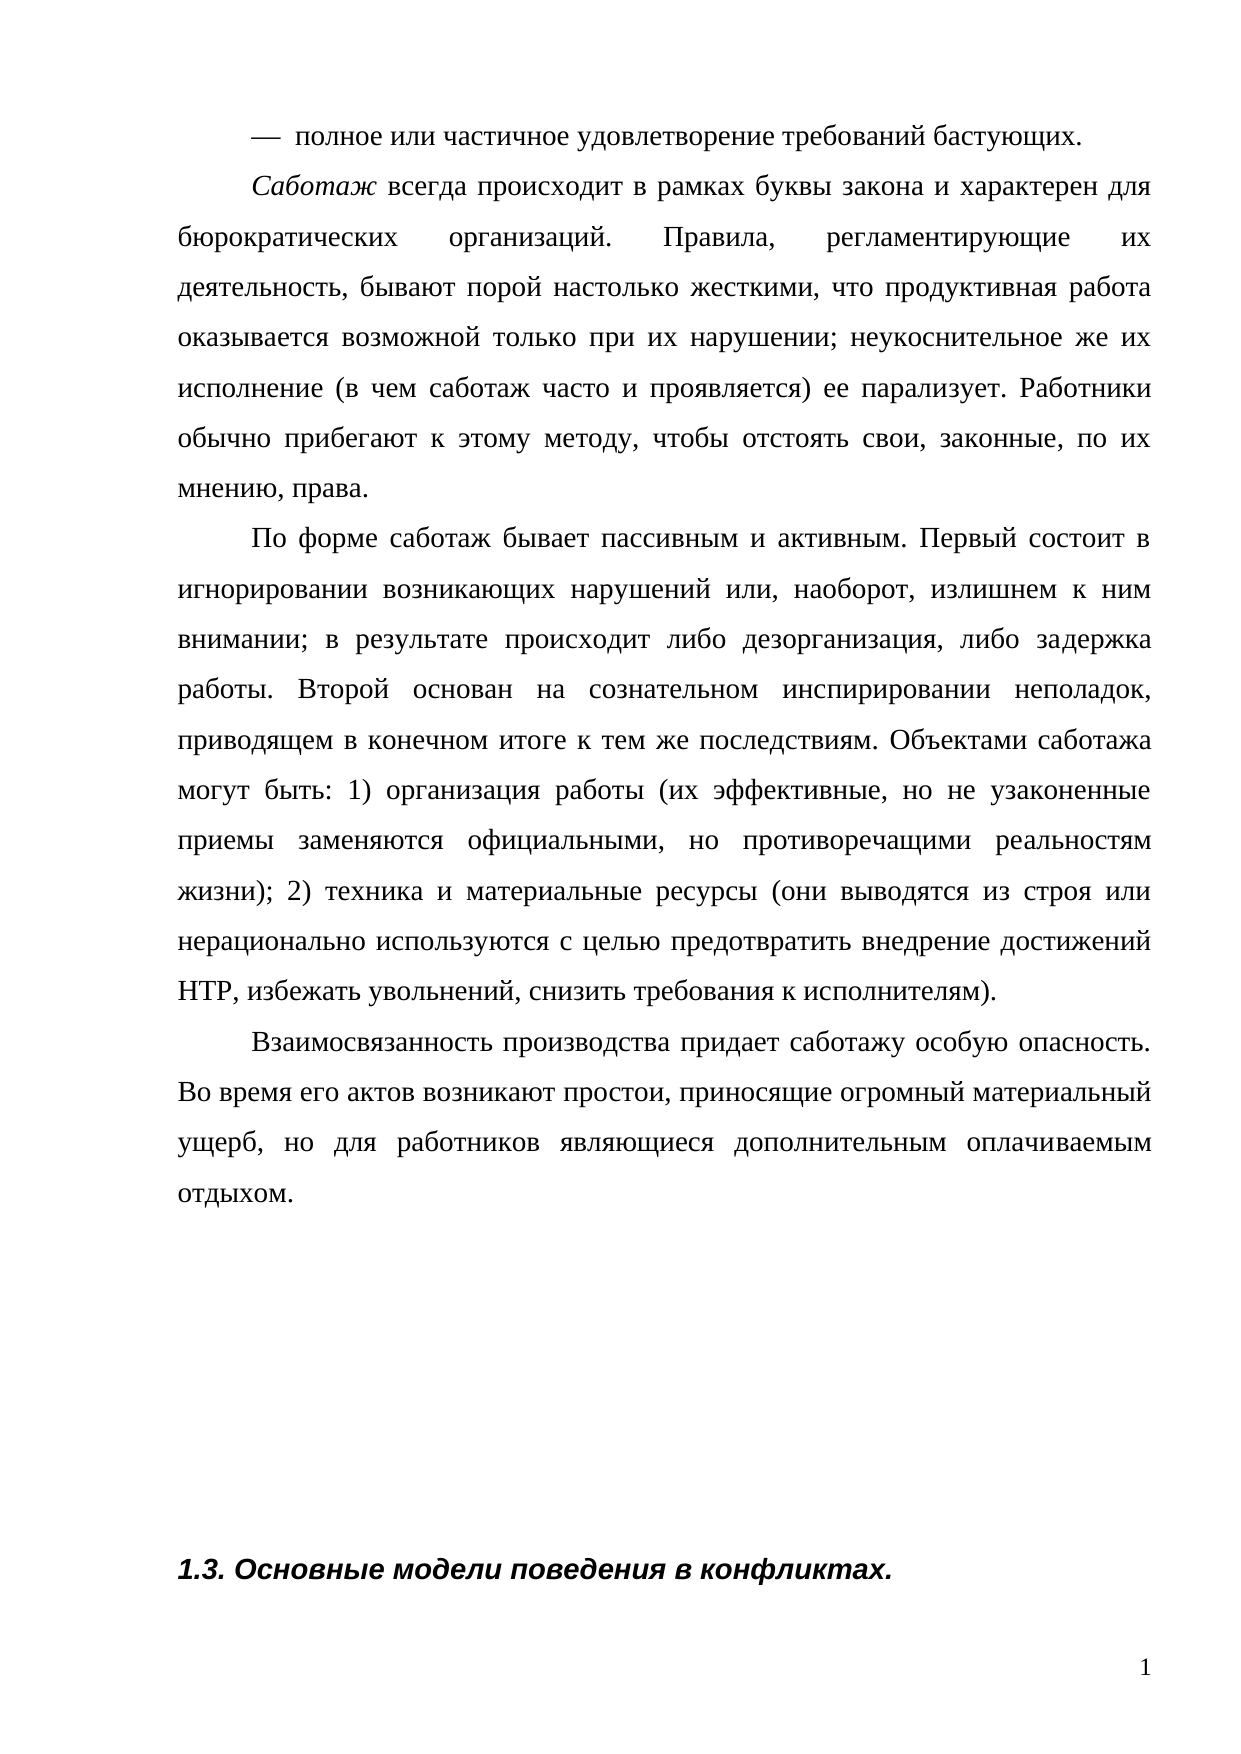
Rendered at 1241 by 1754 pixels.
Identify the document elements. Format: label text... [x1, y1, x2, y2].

subtitle 1.3. Основные модели поведения в конфликтах. [177, 1552, 1152, 1585]
text — полное или частичное удовлетворение требований бастующих. [177, 118, 1152, 152]
text Взаимосвязанность производства придает саботажу особую опасность. Во время его актов возникают простои, приносящие огромный материальный ущерб, но для работников являющиеся дополнительным оплачиваемым отдыхом. [177, 1024, 1152, 1208]
text Саботаж всегда происходит в рамках буквы закона и характерен для бюрократических организаций. Правила, регламентирующие их деятельность, бывают порой настолько жесткими, что продуктивная работа оказывается возможной только при их нарушении; неукоснительное же их исполнение (в чем саботаж часто и проявляется) ее парализует. Работники обычно прибегают к этому методу, чтобы отстоять свои, законные, по их мнению, права. [177, 168, 1152, 504]
text По форме саботаж бывает пассивным и активным. Первый состоит в игнорировании возникающих нарушений или, наоборот, излишнем к ним внимании; в результате происходит либо дезорганизация, либо задержка работы. Второй основан на сознательном инспирировании неполадок, приводящем в конечном итоге к тем же последствиям. Объектами саботажа могут быть: 1) организация работы (их эффективные, но не узаконенные приемы заменяются официальными, но противоречащими реальностям жизни); 2) техника и материальные ресурсы (они выводятся из строя или нерационально используются с целью предотвратить внедрение достижений НТР, избежать увольнений, снизить требования к исполнителям). [177, 521, 1152, 1007]
